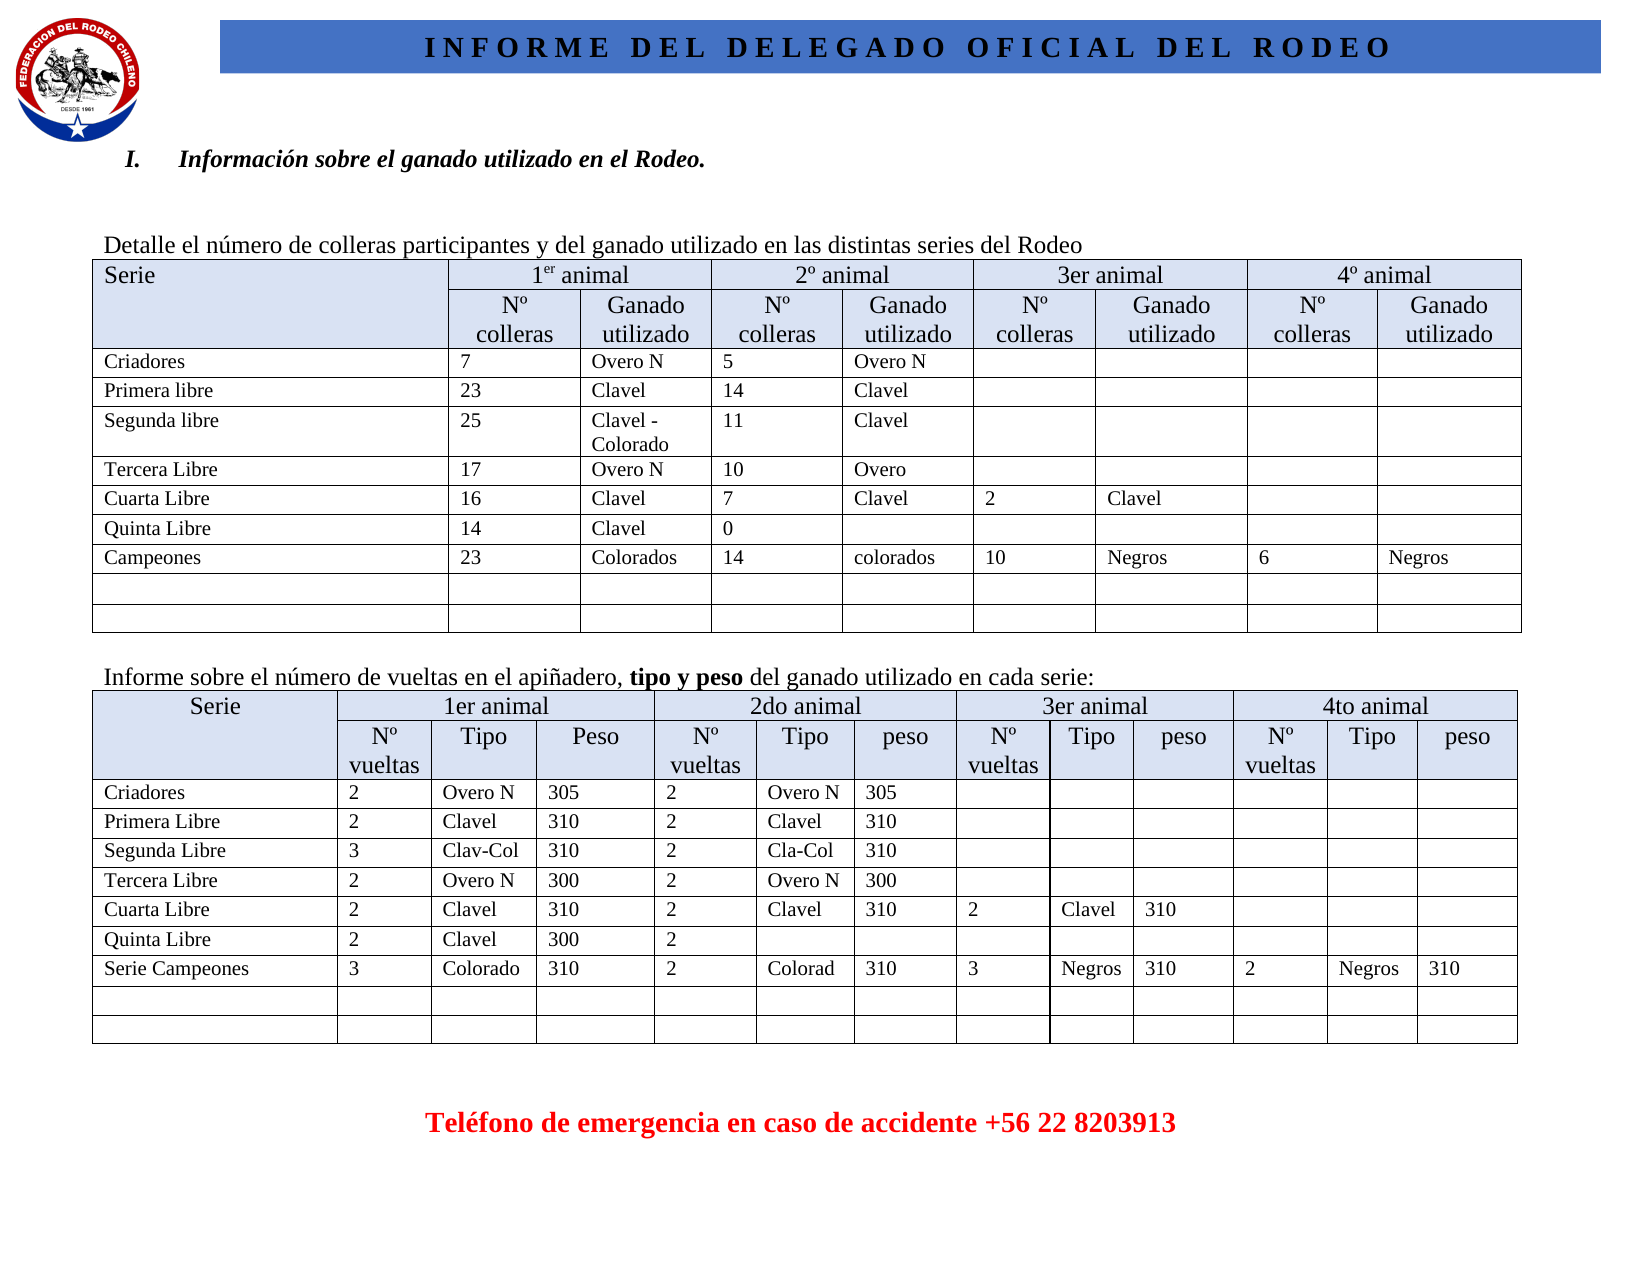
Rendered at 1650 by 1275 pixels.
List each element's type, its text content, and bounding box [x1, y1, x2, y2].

table_cell [655, 987, 756, 1015]
table_cell [1248, 605, 1377, 632]
table_header 1er animal [338, 691, 654, 720]
table_cell [1051, 1016, 1133, 1043]
table_cell [974, 378, 1095, 406]
table_cell [712, 574, 842, 604]
table_cell [93, 987, 337, 1015]
table_cell [1248, 515, 1377, 544]
table_cell 2 [338, 868, 431, 896]
table_cell [957, 809, 1049, 837]
table_cell Nº vueltas [338, 721, 431, 779]
table_cell Primera libre [93, 378, 448, 406]
table_cell Nº vueltas [655, 721, 756, 779]
table_cell [1248, 486, 1377, 514]
table_cell Overo [843, 457, 973, 485]
table_cell Clavel [843, 378, 973, 406]
table_cell 0 [712, 515, 842, 544]
table_cell Negros [1096, 545, 1247, 573]
table_cell Overo N [432, 868, 536, 896]
table_header Serie [93, 691, 337, 779]
table_cell Ganado utilizado [843, 290, 973, 348]
table_cell [855, 987, 956, 1015]
table_cell [855, 927, 956, 955]
table_cell 300 [537, 868, 654, 896]
table_cell Overo N [757, 780, 854, 808]
table_cell [1328, 839, 1417, 867]
table_cell 11 [712, 407, 842, 456]
table_cell Nº vueltas [1234, 721, 1327, 779]
table_cell 2 [338, 897, 431, 926]
table_cell [338, 987, 431, 1015]
table_cell 17 [449, 457, 580, 485]
table_cell [1134, 1016, 1233, 1043]
table_cell [432, 1016, 536, 1043]
table_cell [93, 574, 448, 604]
table_cell [1248, 349, 1377, 377]
table_cell [1051, 868, 1133, 896]
table_cell [1378, 605, 1521, 632]
table_cell Nº colleras [974, 290, 1095, 348]
table_cell [757, 987, 854, 1015]
table_cell [537, 987, 654, 1015]
table_cell [974, 349, 1095, 377]
table_cell Segunda libre [93, 407, 448, 456]
table_cell 7 [712, 486, 842, 514]
table_cell 25 [449, 407, 580, 456]
table_cell Tipo [757, 721, 854, 779]
table_cell 2 [655, 839, 756, 867]
table_cell 10 [974, 545, 1095, 573]
table_cell [1378, 349, 1521, 377]
table_cell 2 [1234, 956, 1327, 986]
table_cell [1378, 574, 1521, 604]
table_cell Cuarta Libre [93, 486, 448, 514]
table_cell Colorados [581, 545, 711, 573]
table_cell 310 [855, 809, 956, 837]
table_header 4º animal [1248, 260, 1521, 289]
table_cell [1418, 868, 1517, 896]
table_cell [1328, 897, 1417, 926]
table_cell [1234, 1016, 1327, 1043]
table_cell Ganado utilizado [1096, 290, 1247, 348]
table_header 3er animal [957, 691, 1233, 720]
table_cell 2 [655, 780, 756, 808]
table_cell Clav-Col [432, 839, 536, 867]
table_cell [1096, 407, 1247, 456]
text Informe sobre el número de vueltas en el apiñadero, tipo y peso del ganado utilizado en cada serie: [103, 662, 1536, 690]
table_cell [1248, 407, 1377, 456]
table_cell Cuarta Libre [93, 897, 337, 926]
table_cell [1051, 987, 1133, 1015]
table_cell 2 [338, 780, 431, 808]
table_cell [957, 868, 1049, 896]
table_cell Overo N [581, 349, 711, 377]
table_cell 310 [855, 956, 956, 986]
table_cell 3 [957, 956, 1049, 986]
table_cell 305 [537, 780, 654, 808]
table_cell [974, 605, 1095, 632]
table_cell 2 [655, 868, 756, 896]
table_cell [1418, 1016, 1517, 1043]
table_cell Quinta Libre [93, 515, 448, 544]
table_cell Negros [1328, 956, 1417, 986]
table_cell 310 [1134, 956, 1233, 986]
table_cell [1328, 780, 1417, 808]
table_cell [1051, 839, 1133, 867]
table_cell Overo N [432, 780, 536, 808]
table_cell [581, 574, 711, 604]
table_cell [1418, 927, 1517, 955]
table_cell Tipo [1328, 721, 1417, 779]
table_cell Clavel [757, 809, 854, 837]
table_cell 310 [537, 839, 654, 867]
table_cell [974, 457, 1095, 485]
table_cell Clavel [843, 486, 973, 514]
table_cell [1378, 457, 1521, 485]
table_cell 2 [338, 809, 431, 837]
table_cell [1418, 987, 1517, 1015]
table_cell [449, 605, 580, 632]
table_cell 3 [338, 956, 431, 986]
table_cell [1051, 927, 1133, 955]
table_cell Nº colleras [449, 290, 580, 348]
table_cell [712, 605, 842, 632]
table_cell 310 [855, 897, 956, 926]
table_cell [1134, 780, 1233, 808]
table_cell 3 [338, 839, 431, 867]
table_cell Nº vueltas [957, 721, 1049, 779]
table_cell peso [1134, 721, 1233, 779]
table_cell [1234, 839, 1327, 867]
table_cell 16 [449, 486, 580, 514]
table_cell 23 [449, 545, 580, 573]
table_cell 14 [712, 545, 842, 573]
table_cell [957, 927, 1049, 955]
list Información sobre el ganado utilizado en el Rodeo. [141, 144, 1536, 173]
table_cell [1096, 515, 1247, 544]
table_cell 300 [855, 868, 956, 896]
table_cell [581, 605, 711, 632]
table_cell Tipo [432, 721, 536, 779]
table_cell peso [1418, 721, 1517, 779]
table_cell Nº colleras [1248, 290, 1377, 348]
text Detalle el número de colleras participantes y del ganado utilizado en las distintas series del Rodeo [103, 231, 1536, 259]
table_cell [957, 1016, 1049, 1043]
table_cell [1096, 457, 1247, 485]
table_cell [1378, 378, 1521, 406]
table_cell 2 [957, 897, 1049, 926]
table_cell 310 [1134, 897, 1233, 926]
table_header 3er animal [974, 260, 1247, 289]
table_cell [1234, 780, 1327, 808]
table_cell [957, 839, 1049, 867]
table_cell [1418, 809, 1517, 837]
table_cell 2 [338, 927, 431, 955]
table_cell [1248, 457, 1377, 485]
table_cell [1378, 515, 1521, 544]
table_cell 7 [449, 349, 580, 377]
table_cell Negros [1378, 545, 1521, 573]
table_cell 305 [855, 780, 956, 808]
table_cell [93, 1016, 337, 1043]
table_cell [1418, 897, 1517, 926]
table_cell [1134, 809, 1233, 837]
table_cell 14 [712, 378, 842, 406]
table_cell Clavel [581, 378, 711, 406]
table_cell [1328, 868, 1417, 896]
table_cell 2 [655, 956, 756, 986]
table_cell [1234, 809, 1327, 837]
table_cell [1096, 378, 1247, 406]
table_cell Overo N [581, 457, 711, 485]
table_cell [93, 605, 448, 632]
table_cell Criadores [93, 349, 448, 377]
table_cell 2 [655, 897, 756, 926]
table_header 2º animal [712, 260, 973, 289]
table_cell 23 [449, 378, 580, 406]
table_cell [1328, 987, 1417, 1015]
table_cell 10 [712, 457, 842, 485]
table_cell Tercera Libre [93, 868, 337, 896]
table_cell Overo N [757, 868, 854, 896]
table_cell Campeones [93, 545, 448, 573]
table_cell [843, 605, 973, 632]
table_cell [537, 1016, 654, 1043]
table_cell Overo N [843, 349, 973, 377]
table_cell [843, 515, 973, 544]
table_cell [843, 574, 973, 604]
table_cell 6 [1248, 545, 1377, 573]
table_cell Cla-Col [757, 839, 854, 867]
table_cell [338, 1016, 431, 1043]
table_cell Primera Libre [93, 809, 337, 837]
table_cell [957, 987, 1049, 1015]
table_cell Quinta Libre [93, 927, 337, 955]
table_cell [1234, 868, 1327, 896]
table_cell Clavel [581, 486, 711, 514]
table_cell [1248, 378, 1377, 406]
table_cell Clavel [432, 809, 536, 837]
table_cell [1418, 839, 1517, 867]
table_cell [1378, 486, 1521, 514]
table_cell [1328, 809, 1417, 837]
table_cell Segunda Libre [93, 839, 337, 867]
table_cell 310 [855, 839, 956, 867]
table_cell 2 [655, 927, 756, 955]
picture [15, 18, 140, 142]
table_cell [1096, 349, 1247, 377]
table_cell [1234, 897, 1327, 926]
table_cell Clavel [432, 897, 536, 926]
table_cell [1134, 868, 1233, 896]
table_cell [1234, 927, 1327, 955]
table_cell 310 [537, 956, 654, 986]
table_cell Clavel [843, 407, 973, 456]
table_cell Nº colleras [712, 290, 842, 348]
table_cell [449, 574, 580, 604]
table_cell 2 [655, 809, 756, 837]
table_cell [957, 780, 1049, 808]
table_cell 5 [712, 349, 842, 377]
table_cell colorados [843, 545, 973, 573]
table_cell [1051, 780, 1133, 808]
table_cell Peso [537, 721, 654, 779]
table_header 4to animal [1234, 691, 1517, 720]
table_cell [855, 1016, 956, 1043]
table_cell [757, 1016, 854, 1043]
table_cell 310 [537, 809, 654, 837]
table_cell Tercera Libre [93, 457, 448, 485]
table_cell 310 [537, 897, 654, 926]
table_cell [1234, 987, 1327, 1015]
table_header 2do animal [655, 691, 956, 720]
table_cell Ganado utilizado [1378, 290, 1521, 348]
table_cell Clavel [1096, 486, 1247, 514]
table_cell [655, 1016, 756, 1043]
table_cell [1134, 839, 1233, 867]
table_cell Serie Campeones [93, 956, 337, 986]
table_cell Colorad [757, 956, 854, 986]
table_cell [1051, 809, 1133, 837]
table_cell [974, 407, 1095, 456]
table_cell [974, 515, 1095, 544]
table_cell [757, 927, 854, 955]
table_cell [1378, 407, 1521, 456]
table_cell [1096, 605, 1247, 632]
table_cell peso [855, 721, 956, 779]
table_cell [1134, 987, 1233, 1015]
table_cell [1248, 574, 1377, 604]
table_cell [1418, 780, 1517, 808]
table_cell [974, 574, 1095, 604]
table_header Serie [93, 260, 448, 348]
table_cell Clavel [432, 927, 536, 955]
table_cell Clavel [581, 515, 711, 544]
table_cell Criadores [93, 780, 337, 808]
table_cell 2 [974, 486, 1095, 514]
table_header 1er animal [449, 260, 711, 289]
table_cell 300 [537, 927, 654, 955]
table_cell 310 [1418, 956, 1517, 986]
table_cell [1134, 927, 1233, 955]
table_cell [1328, 1016, 1417, 1043]
table_cell Clavel - Colorado [581, 407, 711, 456]
table_cell Ganado utilizado [581, 290, 711, 348]
table_cell Tipo [1051, 721, 1133, 779]
table_cell 14 [449, 515, 580, 544]
table_cell Clavel [757, 897, 854, 926]
table_cell Negros [1051, 956, 1133, 986]
table_cell [432, 987, 536, 1015]
table_cell Colorado [432, 956, 536, 986]
table_cell [1328, 927, 1417, 955]
table_cell Clavel [1051, 897, 1133, 926]
table_cell [1096, 574, 1247, 604]
